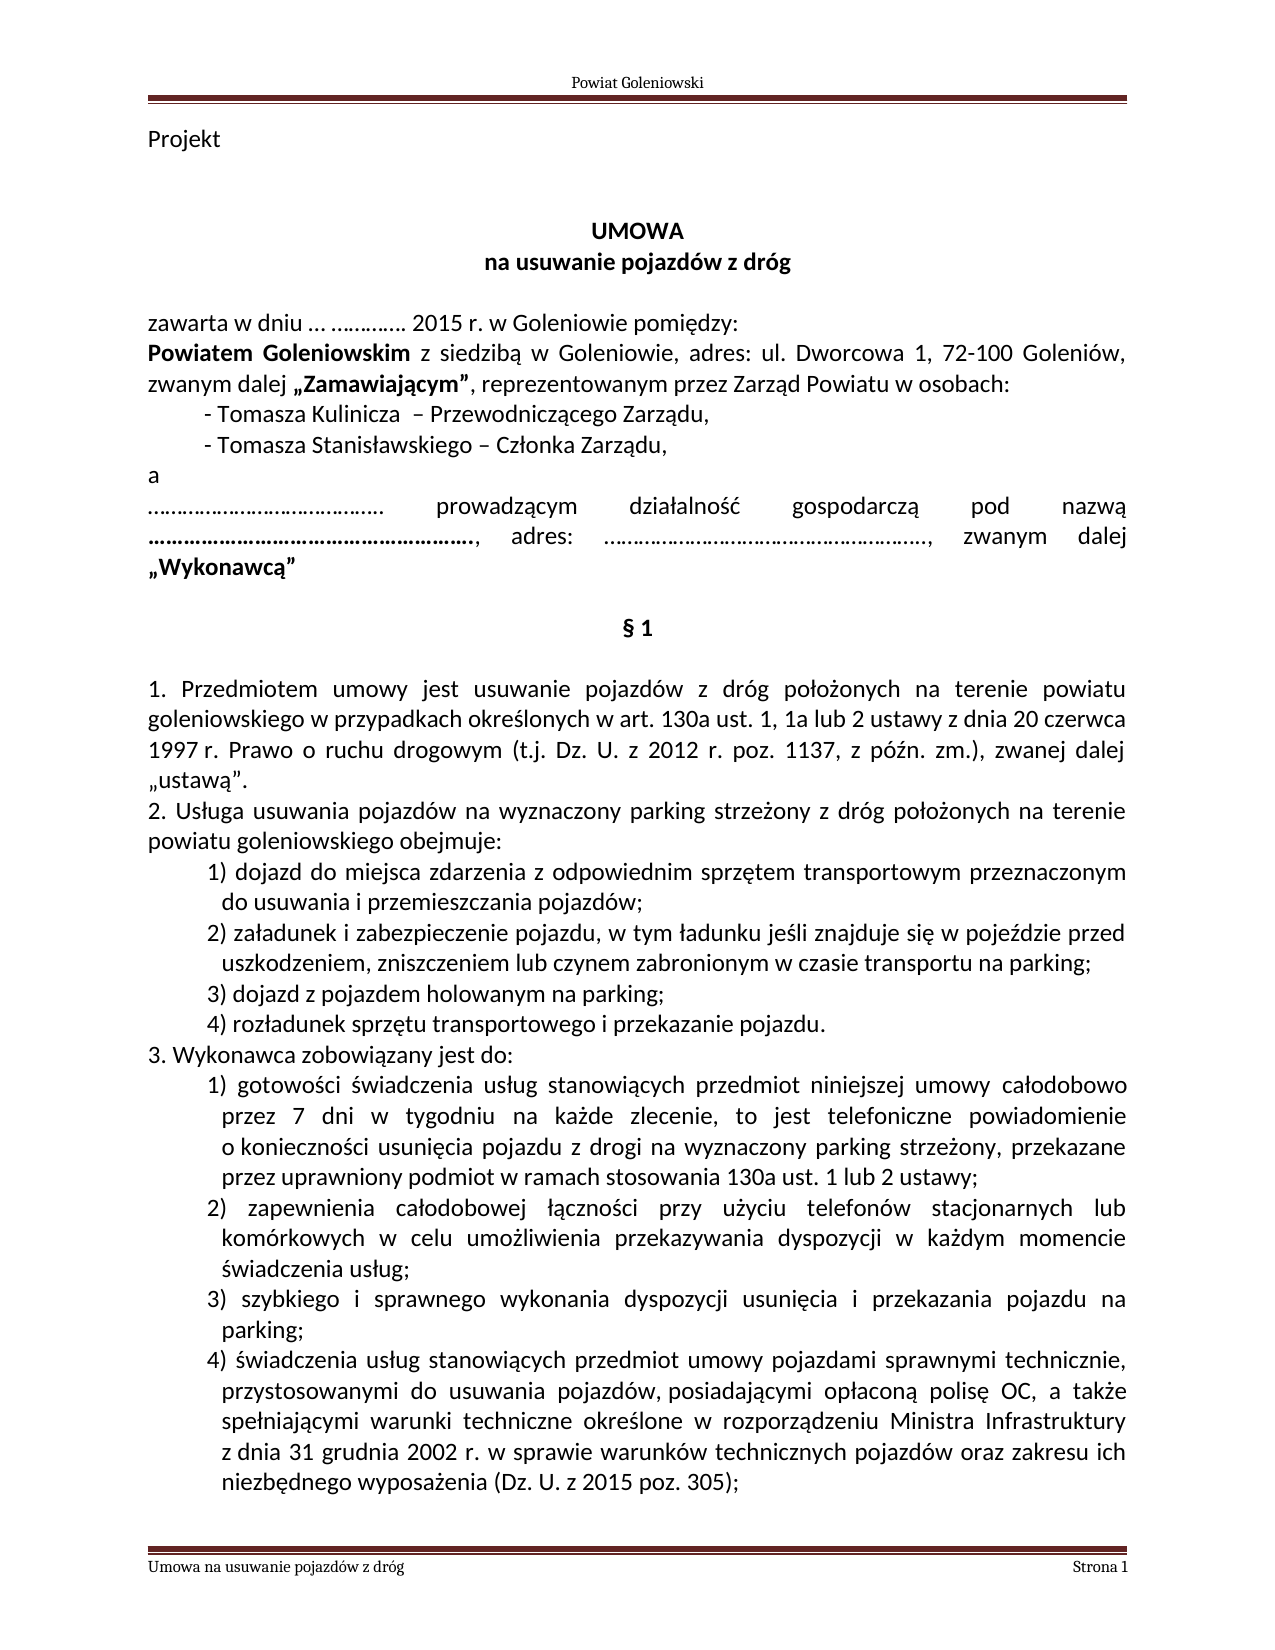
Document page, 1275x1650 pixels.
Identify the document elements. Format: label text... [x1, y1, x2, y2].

text 3. Wykonawca zobowiązany jest do: [148, 1039, 1127, 1070]
text 4) rozładunek sprzętu transportowego i przekazanie pojazdu. [207, 1009, 1127, 1039]
text 1. Przedmiotem umowy jest usuwanie pojazdów z dróg położonych na terenie powiatu goleniowskiego w przypadkach określonych w art. 130a ust. 1, 1a lub 2 ustawy z dnia 20 czerwca 1997 r. Prawo o ruchu drogowym (t.j. Dz. U. z 2012 r. poz. 1137, z późn. zm.), zwanej dalej „ustawą”. [148, 673, 1127, 795]
text na usuwanie pojazdów z dróg [148, 246, 1127, 276]
text 2. Usługa usuwania pojazdów na wyznaczony parking strzeżony z dróg położonych na terenie powiatu goleniowskiego obejmuje: [148, 795, 1127, 856]
text ………………………………….. prowadzącym działalność gospodarczą pod nazwą ………………………………………………., adres: ……………………………………………….., zwanym dalej „Wykonawcą” [148, 490, 1127, 581]
text 2) załadunek i zabezpieczenie pojazdu, w tym ładunku jeśli znajduje się w pojeździe przed uszkodzeniem, zniszczeniem lub czynem zabronionym w czasie transportu na parking; [207, 917, 1127, 978]
text 3) dojazd z pojazdem holowanym na parking; [207, 978, 1127, 1009]
text Projekt [148, 123, 1127, 154]
text Powiatem Goleniowskim z siedzibą w Goleniowie, adres: ul. Dworcowa 1, 72-100 Goleniów, zwanym dalej „Zamawiającym”, reprezentowanym przez Zarząd Powiatu w osobach: [148, 337, 1127, 398]
text § 1 [148, 612, 1127, 642]
text a [148, 459, 1127, 490]
text 1) gotowości świadczenia usług stanowiących przedmiot niniejszej umowy całodobowo przez 7 dni w tygodniu na każde zlecenie, to jest telefoniczne powiadomienie o konieczności usunięcia pojazdu z drogi na wyznaczony parking strzeżony, przekazane przez uprawniony podmiot w ramach stosowania 130a ust. 1 lub 2 ustawy; [207, 1070, 1127, 1192]
text zawarta w dniu … …………. 2015 r. w Goleniowie pomiędzy: [148, 307, 1127, 337]
text 3) szybkiego i sprawnego wykonania dyspozycji usunięcia i przekazania pojazdu na parking; [207, 1283, 1127, 1344]
text 2) zapewnienia całodobowej łączności przy użyciu telefonów stacjonarnych lub komórkowych w celu umożliwienia przekazywania dyspozycji w każdym momencie świadczenia usług; [207, 1192, 1127, 1283]
text - Tomasza Stanisławskiego – Członka Zarządu, [148, 429, 1127, 459]
text UMOWA [148, 215, 1127, 246]
text 1) dojazd do miejsca zdarzenia z odpowiednim sprzętem transportowym przeznaczonym do usuwania i przemieszczania pojazdów; [207, 856, 1127, 917]
text - Tomasza Kulinicza – Przewodniczącego Zarządu, [148, 398, 1127, 429]
text 4) świadczenia usług stanowiących przedmiot umowy pojazdami sprawnymi technicznie, przystosowanymi do usuwania pojazdów, posiadającymi opłaconą polisę OC, a także spełniającymi warunki techniczne określone w rozporządzeniu Ministra Infrastruktury z dnia 31 grudnia 2002 r. w sprawie warunków technicznych pojazdów oraz zakresu ich niezbędnego wyposażenia (Dz. U. z 2015 poz. 305); [207, 1344, 1127, 1497]
